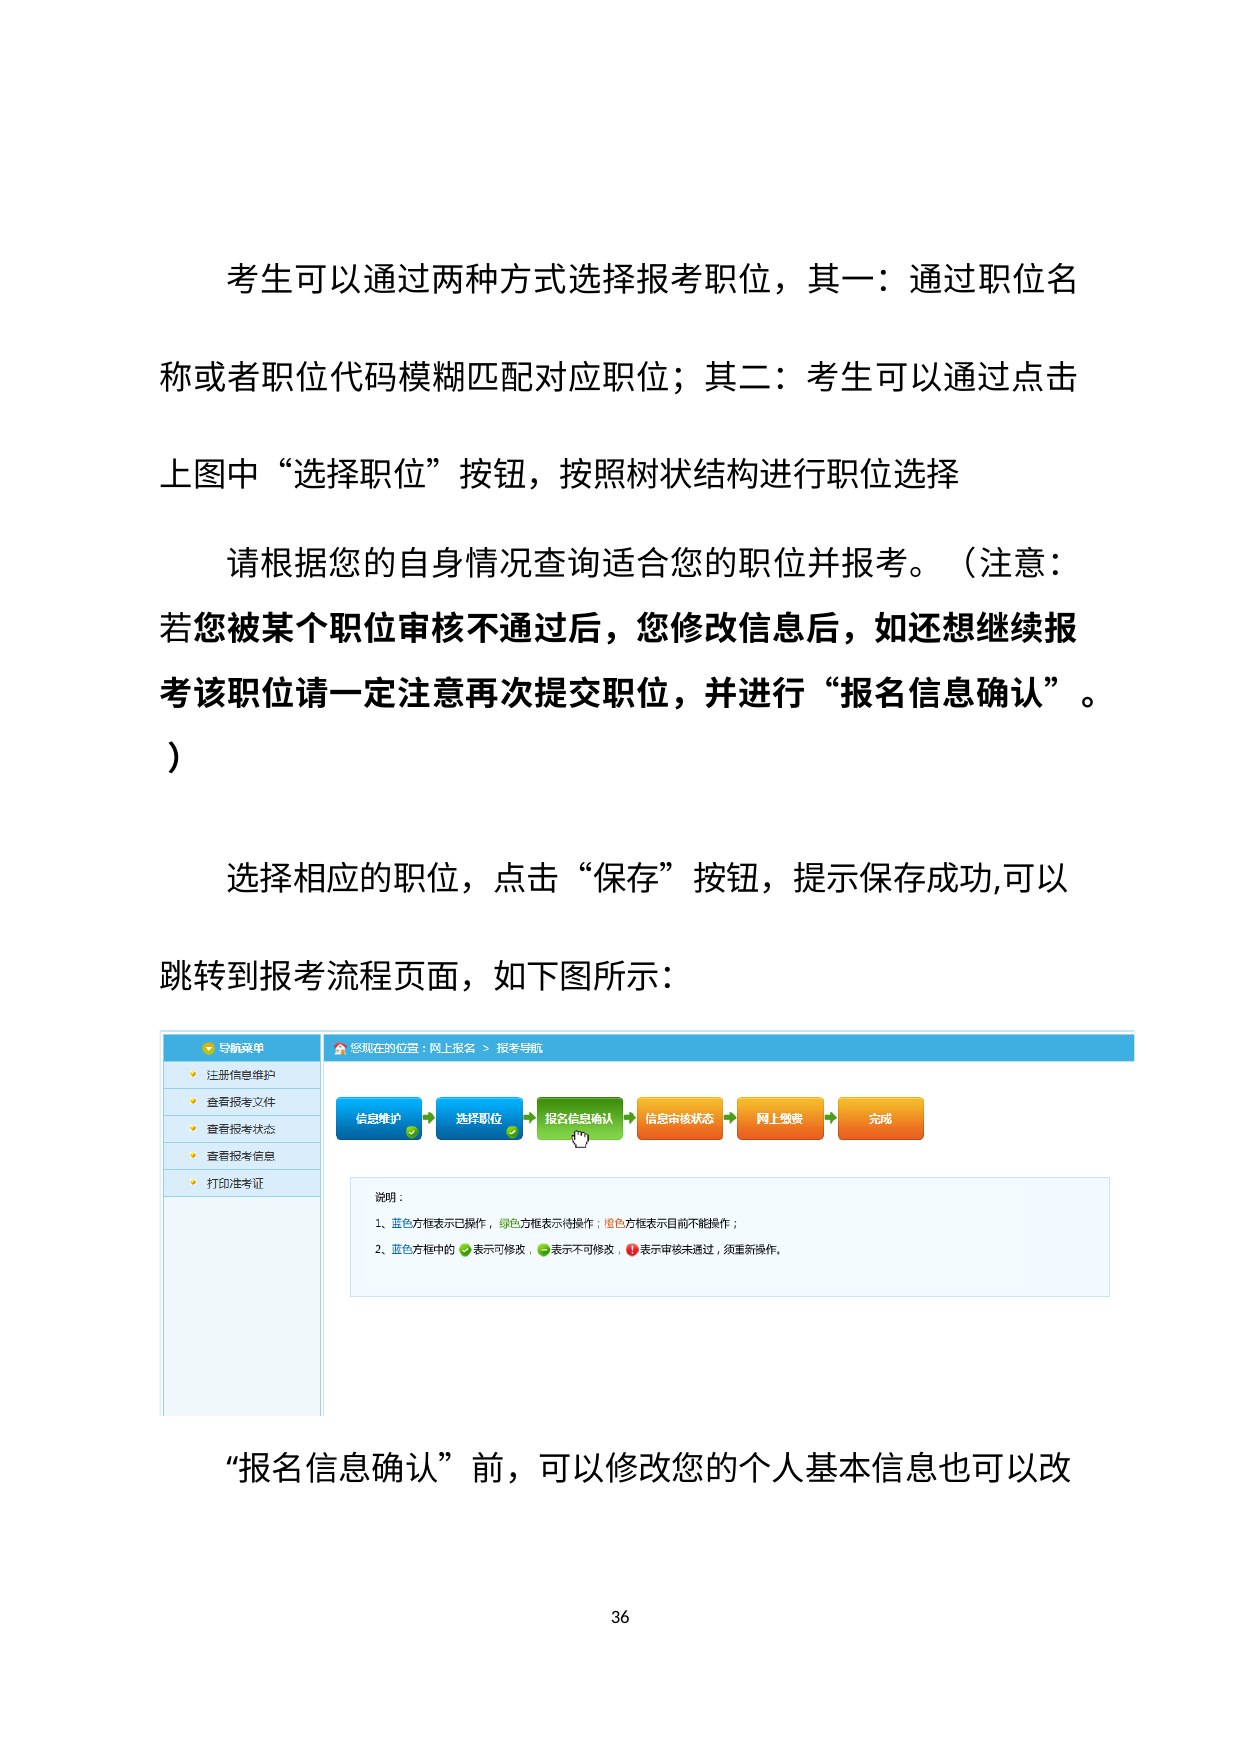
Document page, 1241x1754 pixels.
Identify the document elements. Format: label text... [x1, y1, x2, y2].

text 请根据您的自身情况查询适合您的职位并报考。（注意：若您被某个职位审核不通过后，您修改信息后，如还想继续报考该职位请一定注意再次提交职位，并进行“报名信息确认”。 ） [159, 529, 1081, 789]
text 选择相应的职位，点击“保存”按钮，提示保存成功,可以跳转到报考流程页面，如下图所示： [159, 844, 1081, 1006]
text 考生可以通过两种方式选择报考职位，其一：通过职位名称或者职位代码模糊匹配对应职位；其二：考生可以通过点击上图中“选择职位”按钮，按照树状结构进行职位选择 [159, 245, 1081, 505]
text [159, 1433, 1081, 1498]
picture [159, 1030, 1135, 1416]
